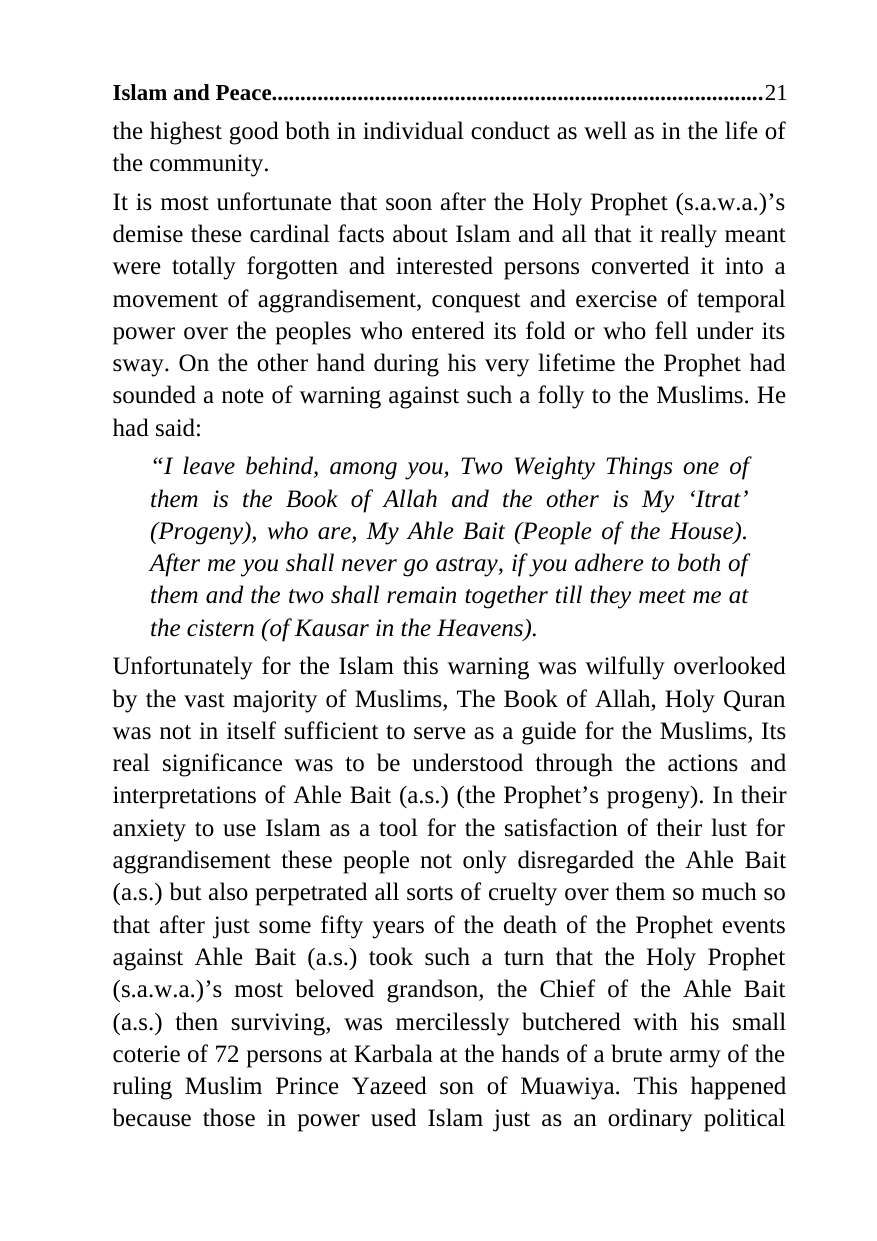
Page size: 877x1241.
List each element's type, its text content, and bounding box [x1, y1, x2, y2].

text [112, 113, 787, 178]
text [112, 649, 787, 1133]
text It is most unfortunate that soon after the Holy Prophet (s.a.w.a.)’s demise these cardinal facts about Islam and all that it really meant were totally forgotten and interested persons converted it into a movement of aggrandisement, conquest and exercise of temporal power over the peoples who entered its fold or who fell under its sway. On the other hand during his very lifetime the Prophet had sounded a note of warning against such a folly to the Muslims. He had said: [112, 184, 787, 443]
text “I leave behind, among you, Two Weighty Things one of them is the Book of Allah and the other is My ‘Itrat’ (Progeny), who are, My Ahle Bait (People of the House). After me you shall never go astray, if you adhere to both of them and the two shall remain together till they meet me at the cistern (of Kausar in the Heavens). [150, 449, 749, 643]
